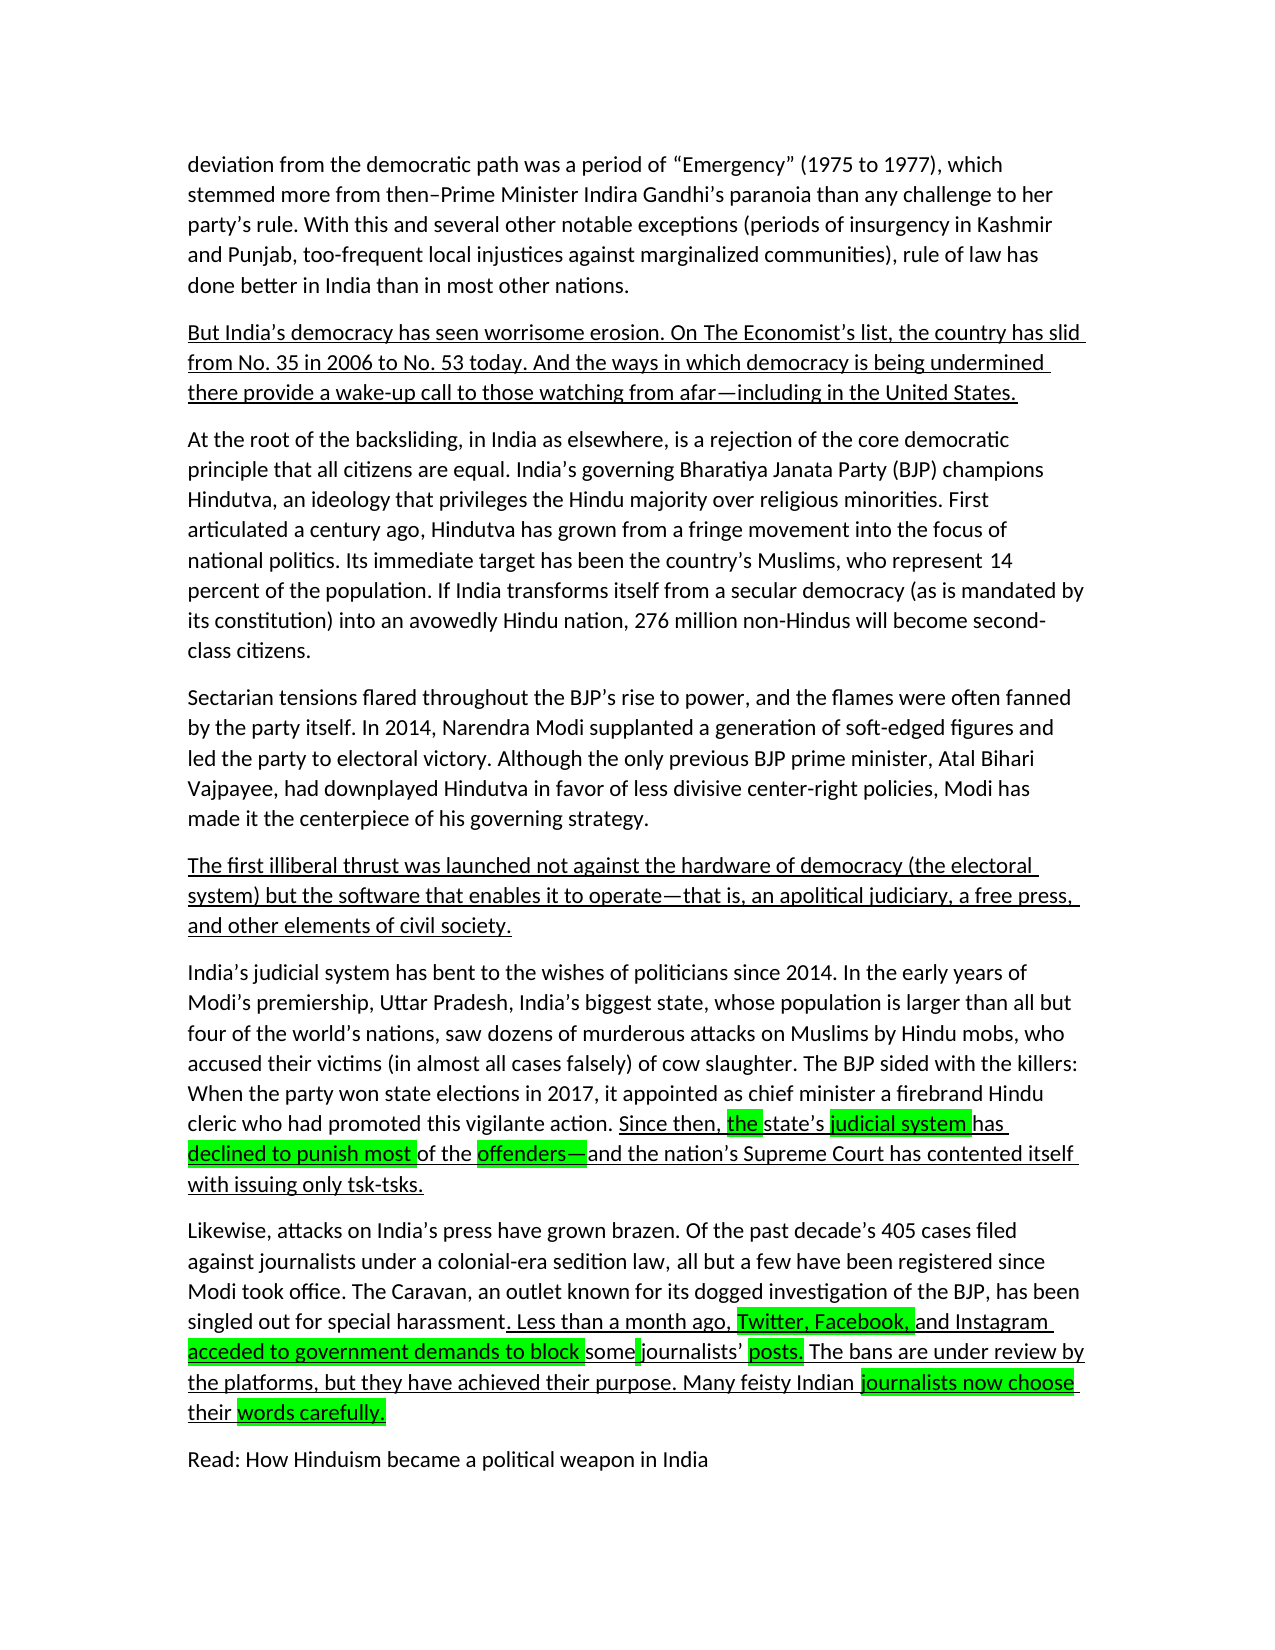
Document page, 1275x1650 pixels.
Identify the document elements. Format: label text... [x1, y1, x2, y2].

text Read: How Hinduism became a political weapon in India [187, 1445, 1087, 1473]
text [187, 150, 1087, 299]
text The first illiberal thrust was launched not against the hardware of democracy (the electoral system) but the software that enables it to operate—that is, an apolitical judiciary, a free press, and other elements of civil society. [187, 851, 1087, 939]
text At the root of the backsliding, in India as elsewhere, is a rejection of the core democratic principle that all citizens are equal. India’s governing Bharatiya Janata Party (BJP) champions Hindutva, an ideology that privileges the Hindu majority over religious minorities. First articulated a century ago, Hindutva has grown from a fringe movement into the focus of national politics. Its immediate target has been the country’s Muslims, who represent 14 percent of the population. If India transforms itself from a secular democracy (as is mandated by its constitution) into an avowedly Hindu nation, 276 million non-Hindus will become second-class citizens. [187, 425, 1087, 664]
text Sectarian tensions flared throughout the BJP’s rise to power, and the flames were often fanned by the party itself. In 2014, Narendra Modi supplanted a generation of soft-edged figures and led the party to electoral victory. Although the only previous BJP prime minister, Atal Bihari Vajpayee, had downplayed Hindutva in favor of less divisive center-right policies, Modi has made it the centerpiece of his governing strategy. [187, 683, 1087, 832]
text Likewise, attacks on India’s press have grown brazen. Of the past decade’s 405 cases filed against journalists under a colonial-era sedition law, all but a few have been registered since Modi took office. The Caravan, an outlet known for its dogged investigation of the BJP, has been singled out for special harassment. Less than a month ago, Twitter, Facebook, and Instagram acceded to government demands to block some journalists’ posts. The bans are under review by the platforms, but they have achieved their purpose. Many feisty Indian journalists now choose their words carefully. [187, 1217, 1087, 1426]
text But India’s democracy has seen worrisome erosion. On The Economist’s list, the country has slid from No. 35 in 2006 to No. 53 today. And the ways in which democracy is being undermined there provide a wake-up call to those watching from afar—including in the United States. [187, 318, 1087, 406]
text India’s judicial system has bent to the wishes of politicians since 2014. In the early years of Modi’s premiership, Uttar Pradesh, India’s biggest state, whose population is larger than all but four of the world’s nations, saw dozens of murderous attacks on Muslims by Hindu mobs, who accused their victims (in almost all cases falsely) of cow slaughter. The BJP sided with the killers: When the party won state elections in 2017, it appointed as chief minister a firebrand Hindu cleric who had promoted this vigilante action. Since then, the state’s judicial system has declined to punish most of the offenders—and the nation’s Supreme Court has contented itself with issuing only tsk-tsks. [187, 958, 1087, 1198]
